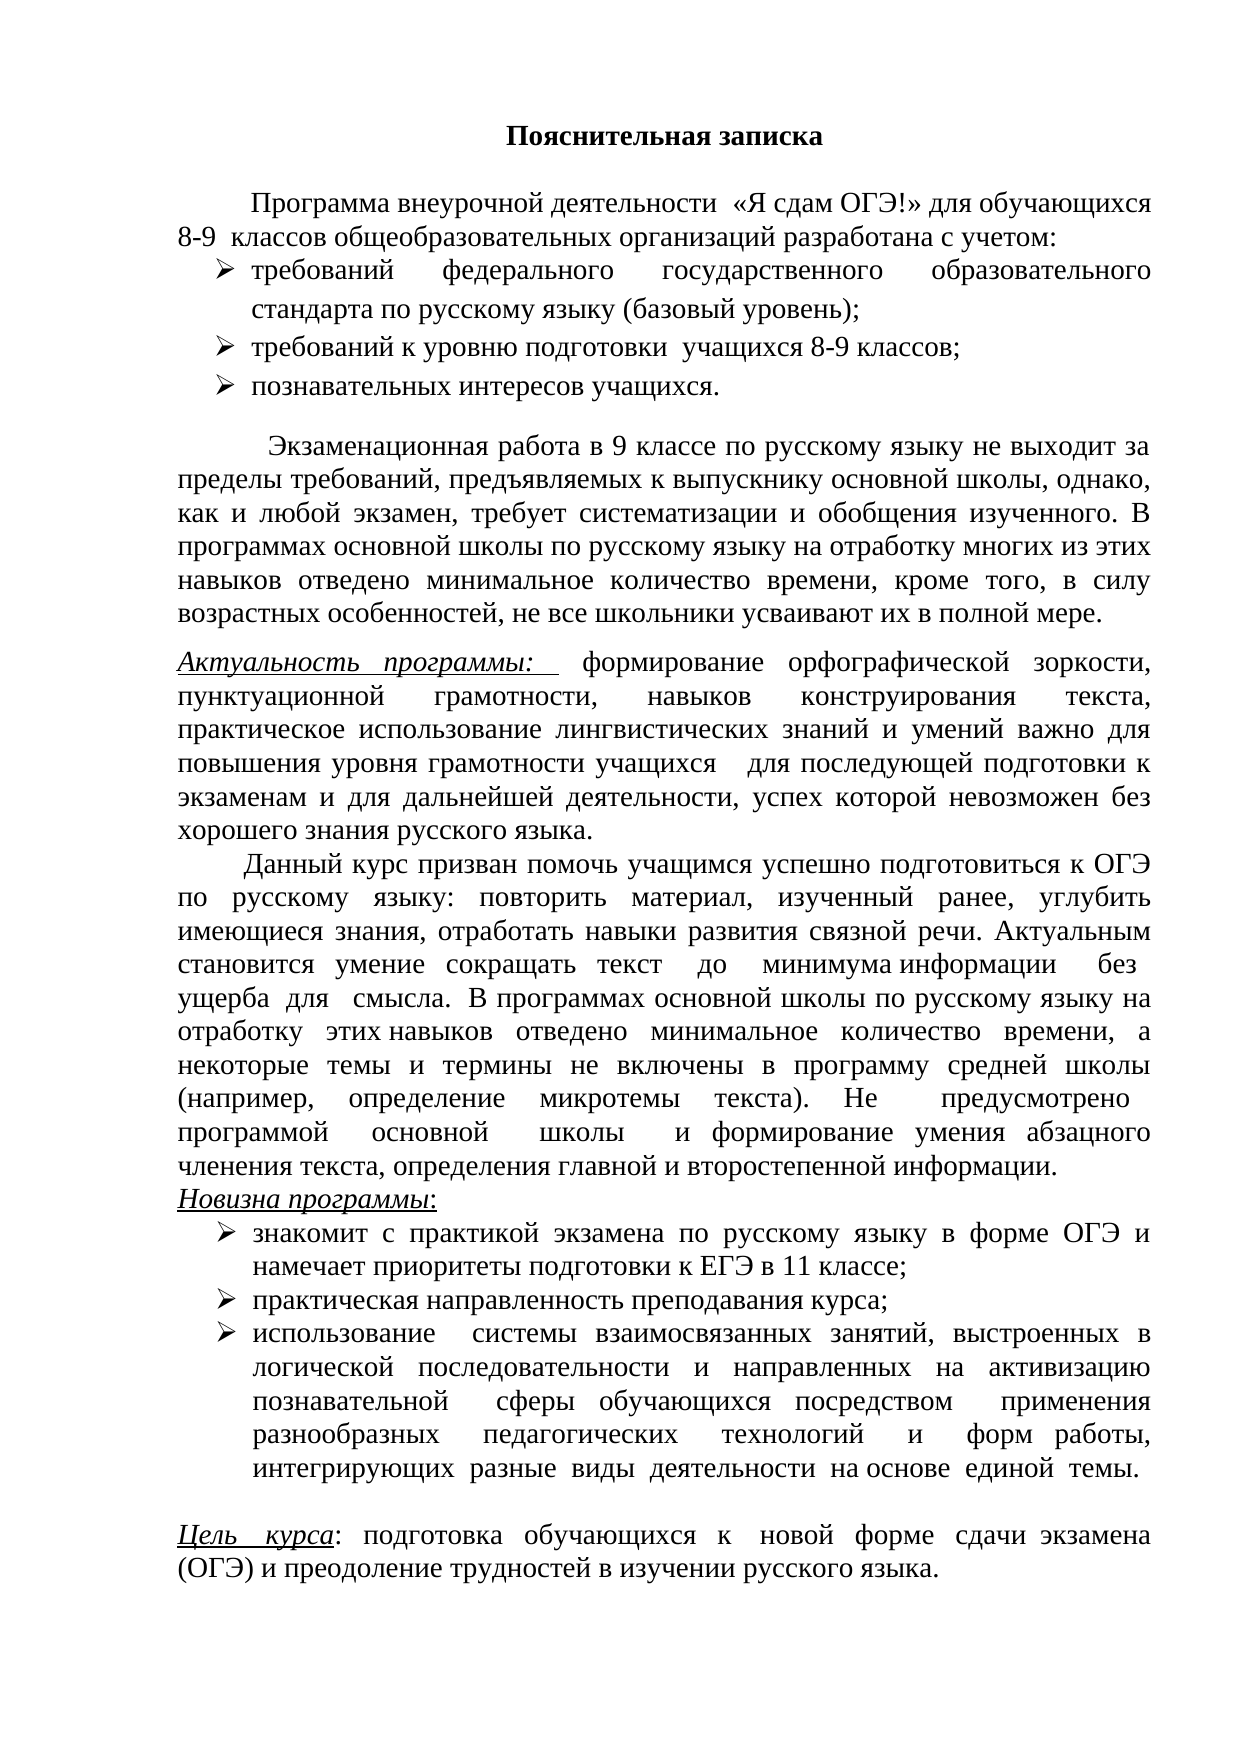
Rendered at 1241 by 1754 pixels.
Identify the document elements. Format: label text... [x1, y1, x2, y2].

text Данный курс призван помочь учащимся успешно подготовиться к ОГЭ по русскому языку: повторить материал, изученный ранее, углубить имеющиеся знания, отработать навыки развития связной речи. Актуальным становится умение сокращать текст до минимума информации без ущерба для смысла. В программах основной школы по русскому языку на отработку этих навыков отведено минимальное количество времени, а некоторые темы и термины не включены в программу средней школы (например, определение микротемы текста). Не предусмотрено программой основной школы и формирование умения абзацного членения текста, определения главной и второстепенной информации. [177, 846, 1152, 1181]
text Цель курса: подготовка обучающихся к новой форме сдачи экзамена (ОГЭ) и преодоление трудностей в изучении русского языка. [177, 1517, 1152, 1584]
text Пояснительная записка [177, 118, 1152, 152]
text Программа внеурочной деятельности «Я сдам ОГЭ!» для обучающихся 8-9 классов общеобразовательных организаций разработана с учетом: [177, 185, 1152, 252]
text Новизна программы: [177, 1181, 1152, 1215]
text Экзаменационная работа в 9 классе по русскому языку не выходит за пределы требований, предъявляемых к выпускнику основной школы, однако, как и любой экзамен, требует систематизации и обобщения изученного. В программах основной школы по русскому языку на отработку многих из этих навыков отведено минимальное количество времени, кроме того, в силу возрастных особенностей, не все школьники усваивают их в полной мере. [177, 428, 1152, 629]
list требований федерального государственного образовательного стандарта по русскому языку (базовый уровень); [213, 252, 1152, 324]
list познавательных интересов учащихся. [213, 368, 1152, 402]
list использование системы взаимосвязанных занятий, выстроенных в логической последовательности и направленных на активизацию познавательной сферы обучающихся посредством применения разнообразных педагогических технологий и форм работы, интегрирующих разные виды деятельности на основе единой темы. [215, 1316, 1152, 1483]
text Актуальность программы: формирование орфографической зоркости, пунктуационной грамотности, навыков конструирования текста, практическое использование лингвистических знаний и умений важно для повышения уровня грамотности учащихся для последующей подготовки к экзаменам и для дальнейшей деятельности, успех которой невозможен без хорошего знания русского языка. [177, 644, 1152, 846]
list требований к уровню подготовки учащихся 8-9 классов; [213, 329, 1152, 363]
list практическая направленность преподавания курса; [215, 1282, 1152, 1316]
list знакомит с практикой экзамена по русскому языку в форме ОГЭ и намечает приоритеты подготовки к ЕГЭ в 11 классе; [215, 1215, 1152, 1282]
